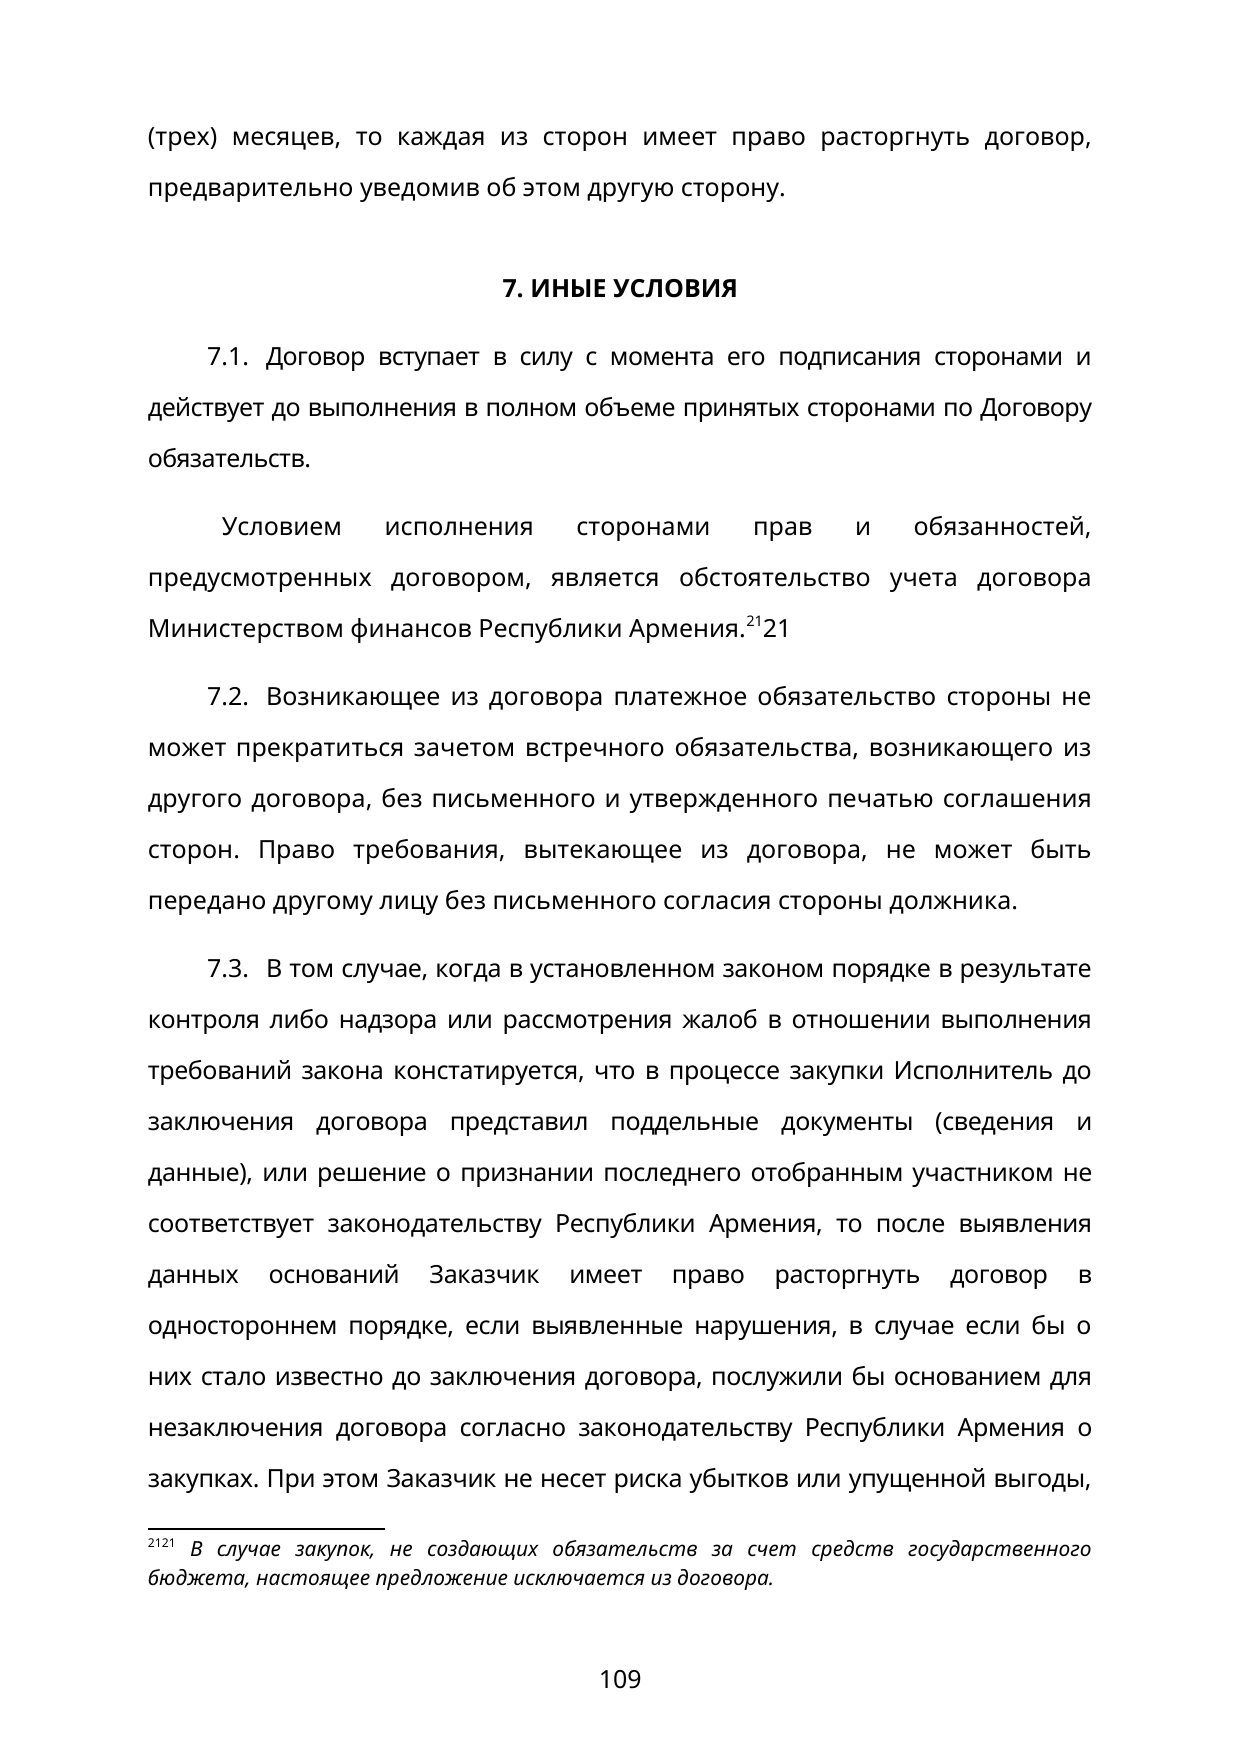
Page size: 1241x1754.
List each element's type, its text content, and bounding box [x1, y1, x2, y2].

text Условием исполнения сторонами прав и обязанностей, предусмотренных договором, является обстоятельство учета договора Министерством финансов Республики Армения.21 [148, 509, 1092, 645]
text 7.2. Возникающее из договора платежное обязательство стороны не может прекратиться зачетом встречного обязательства, возникающего из другого договора, без письменного и утвержденного печатью соглашения сторон. Право требования, вытекающее из договора, не может быть передано другому лицу без письменного согласия стороны должника. [148, 679, 1092, 917]
text 7.1. Договор вступает в силу с момента его подписания сторонами и действует до выполнения в полном объеме принятых сторонами по Договору обязательств. [148, 339, 1092, 475]
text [148, 951, 1092, 1495]
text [148, 118, 1092, 203]
text 7. ИНЫЕ УСЛОВИЯ [148, 271, 1092, 305]
